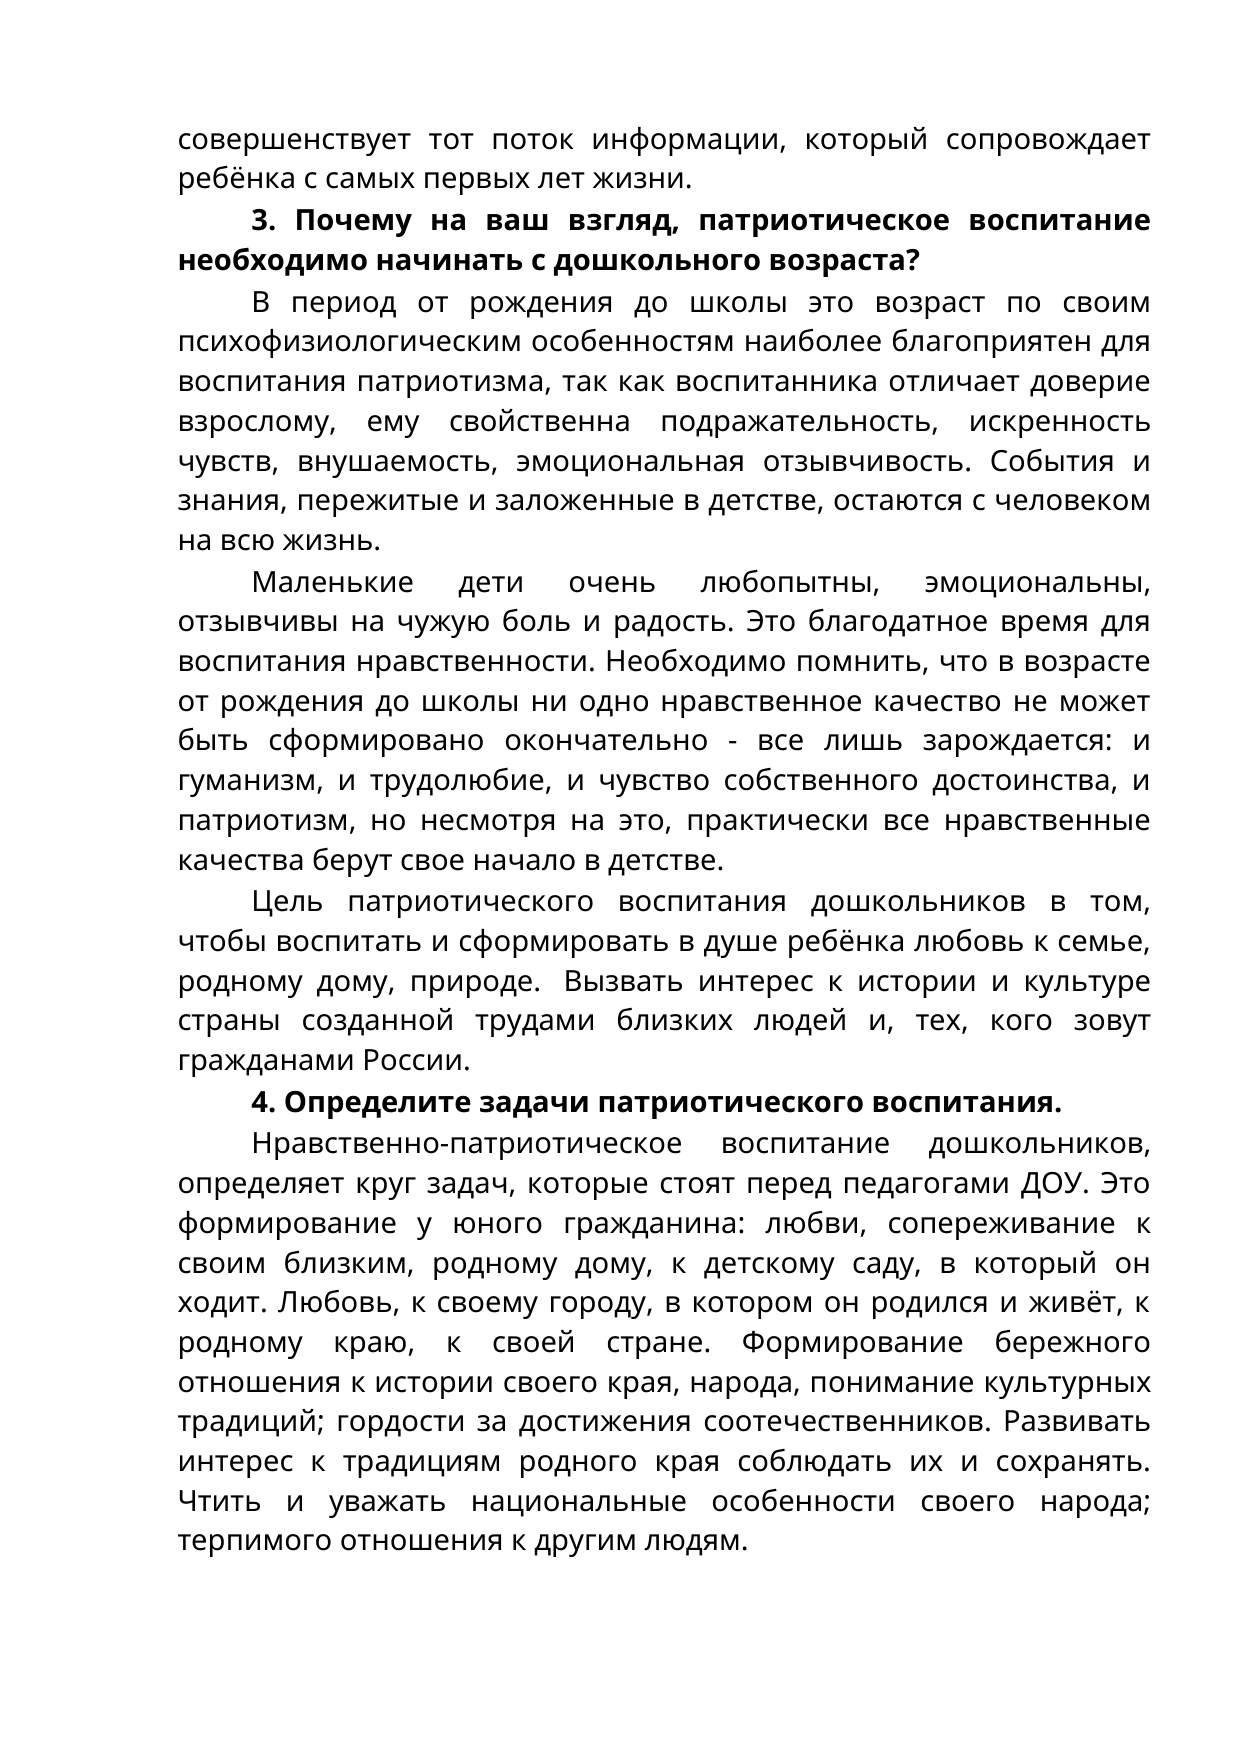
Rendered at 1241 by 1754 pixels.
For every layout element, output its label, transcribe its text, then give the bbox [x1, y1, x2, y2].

text 4. Определите задачи патриотического воспитания. [177, 1081, 1152, 1121]
text Маленькие дети очень любопытны, эмоциональны, отзывчивы на чужую боль и радость. Это благодатное время для воспитания нравственности. Необходимо помнить, что в возрасте от рождения до школы ни одно нравственное качество не может быть сформировано окончательно - все лишь зарождается: и гуманизм, и трудолюбие, и чувство собственного достоинства, и патриотизм, но несмотря на это, практически все нравственные качества берут свое начало в детстве. [177, 561, 1152, 878]
text В период от рождения до школы это возраст по своим психофизиологическим особенностям наиболее благоприятен для воспитания патриотизма, так как воспитанника отличает доверие взрослому, ему свойственна подражательность, искренность чувств, внушаемость, эмоциональная отзывчивость. События и знания, пережитые и заложенные в детстве, остаются с человеком на всю жизнь. [177, 281, 1152, 559]
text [177, 118, 1152, 197]
text 3. Почему на ваш взгляд, патриотическое воспитание необходимо начинать с дошкольного возраста? [177, 199, 1152, 279]
text Цель патриотического воспитания дошкольников в том, чтобы воспитать и сформировать в душе ребёнка любовь к семье, родному дому, природе. Вызвать интерес к истории и культуре страны созданной трудами близких людей и, тех, кого зовут гражданами России. [177, 881, 1152, 1079]
text Нравственно-патриотическое воспитание дошкольников, определяет круг задач, которые стоят перед педагогами ДОУ. Это формирование у юного гражданина: любви, сопереживание к своим близким, родному дому, к детскому саду, в который он ходит. Любовь, к своему городу, в котором он родился и живёт, к родному краю, к своей стране. Формирование бережного отношения к истории своего края, народа, понимание культурных традиций; гордости за достижения соотечественников. Развивать интерес к традициям родного края соблюдать их и сохранять. Чтить и уважать национальные особенности своего народа; терпимого отношения к другим людям. [177, 1123, 1152, 1559]
